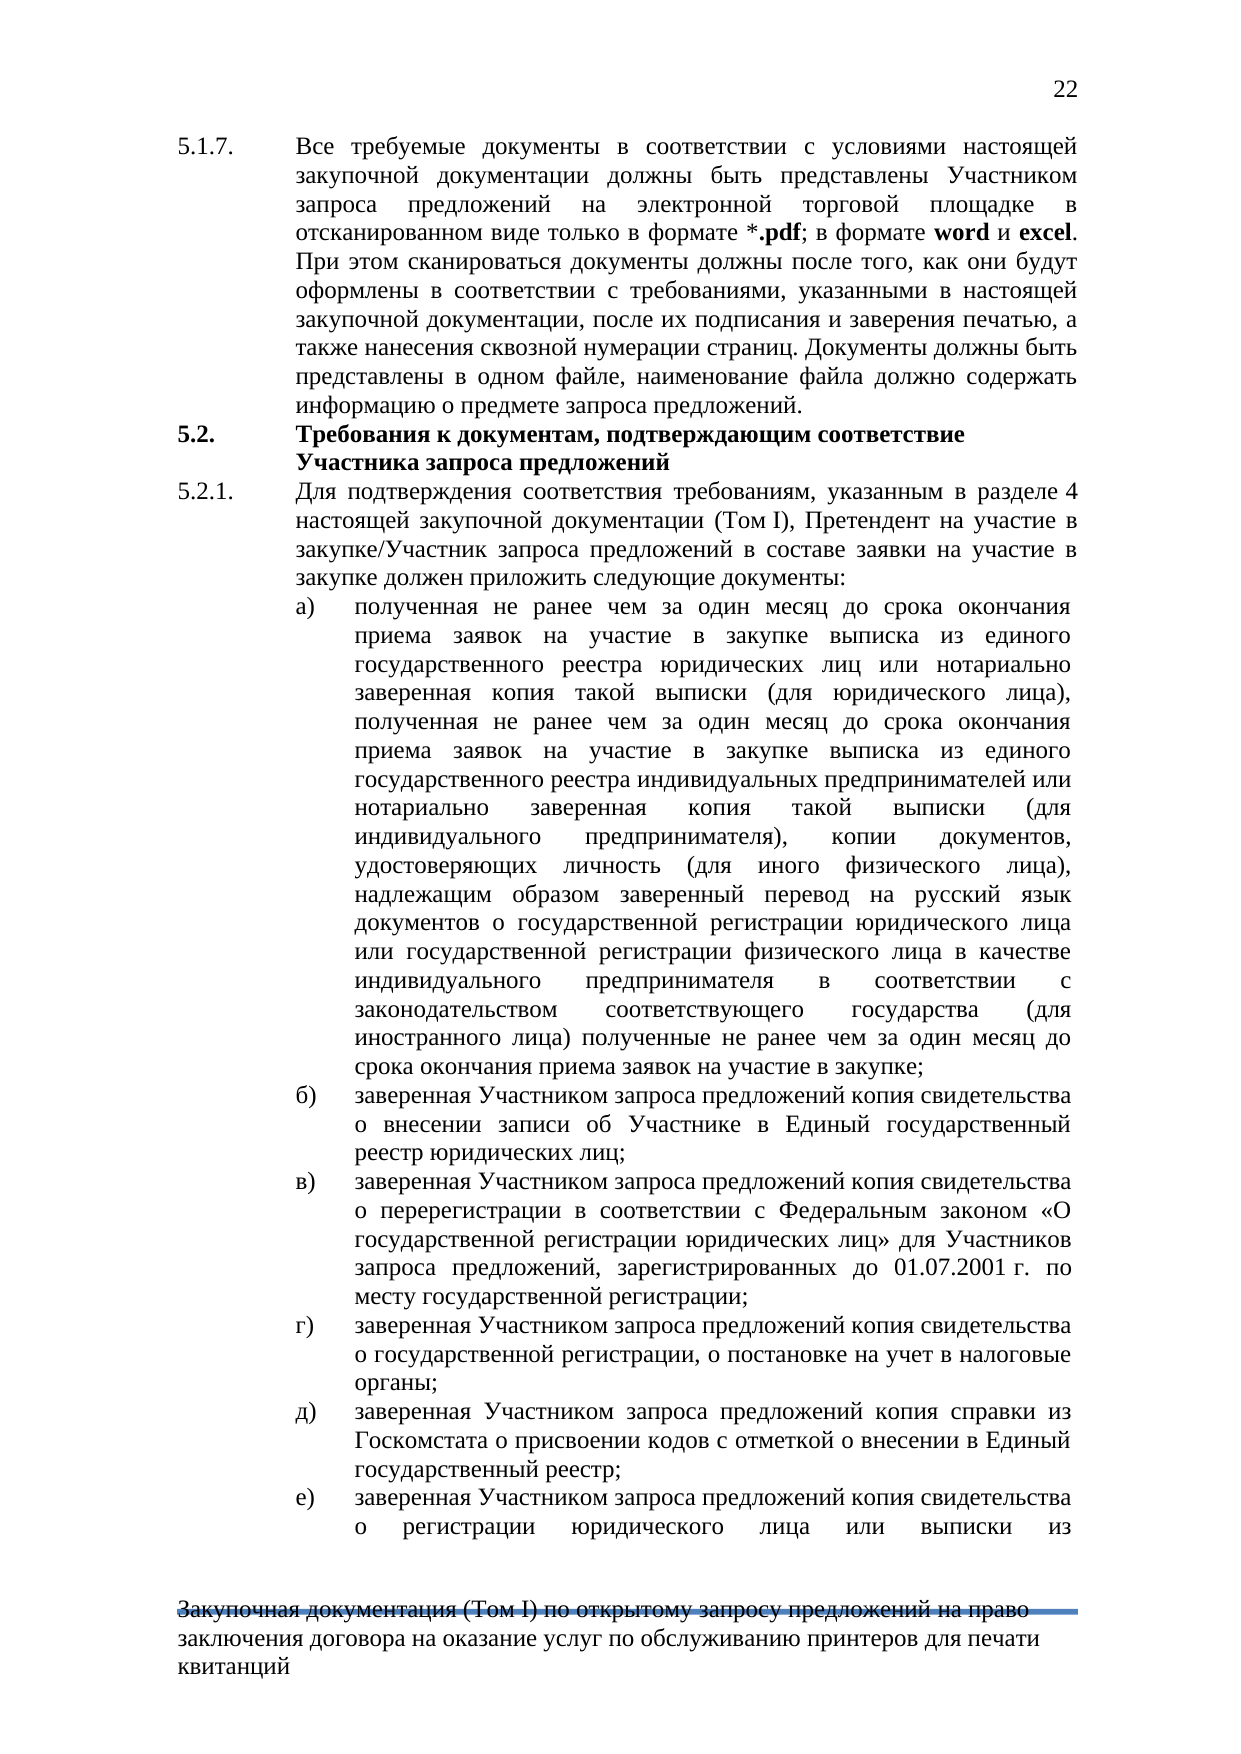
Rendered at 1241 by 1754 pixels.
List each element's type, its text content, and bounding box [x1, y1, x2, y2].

list заверенная Участником запроса предложений копия справки из Госкомстата о присвоении кодов с отметкой о внесении в Единый государственный реестр; [295, 1396, 1072, 1482]
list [295, 1482, 1072, 1540]
list полученная не ранее чем за один месяц до срока окончания приема заявок на участие в закупке выписка из единого государственного реестра юридических лиц или нотариально заверенная копия такой выписки (для юридического лица), полученная не ранее чем за один месяц до срока окончания приема заявок на участие в закупке выписка из единого государственного реестра индивидуальных предпринимателей или нотариально заверенная копия такой выписки (для индивидуального предпринимателя), копии документов, удостоверяющих личность (для иного физического лица), надлежащим образом заверенный перевод на русский язык документов о государственной регистрации юридического лица или государственной регистрации физического лица в качестве индивидуального предпринимателя в соответствии с законодательством соответствующего государства (для иностранного лица) полученные не ранее чем за один месяц до срока окончания приема заявок на участие в закупке; [295, 591, 1072, 1080]
list заверенная Участником запроса предложений копия свидетельства о государственной регистрации, о постановке на учет в налоговые органы; [295, 1310, 1072, 1396]
list заверенная Участником запроса предложений копия свидетельства о внесении записи об Участнике в Единый государственный реестр юридических лиц; [295, 1080, 1072, 1166]
list заверенная Участником запроса предложений копия свидетельства о перерегистрации в соответствии с Федеральным законом «О государственной регистрации юридических лиц» для Участников запроса предложений, зарегистрированных до 01.07.2001 г. по месту государственной регистрации; [295, 1166, 1072, 1310]
list Для подтверждения соответствия требованиям, указанным в разделе 4 настоящей закупочной документации (Том I), Претендент на участие в закупке/Участник запроса предложений в составе заявки на участие в закупке должен приложить следующие документы: [177, 476, 1078, 591]
list Требования к документам, подтверждающим соответствие Участника запроса предложений [177, 419, 1078, 476]
list Все требуемые документы в соответствии с условиями настоящей закупочной документации должны быть представлены Участником запроса предложений на электронной торговой площадке в отсканированном виде только в формате *.pdf; в формате word и excel. При этом сканироваться документы должны после того, как они будут оформлены в соответствии с требованиями, указанными в настоящей закупочной документации, после их подписания и заверения печатью, а также нанесения сквозной нумерации страниц. Документы должны быть представлены в одном файле, наименование файла должно содержать информацию о предмете запроса предложений. [177, 131, 1078, 419]
